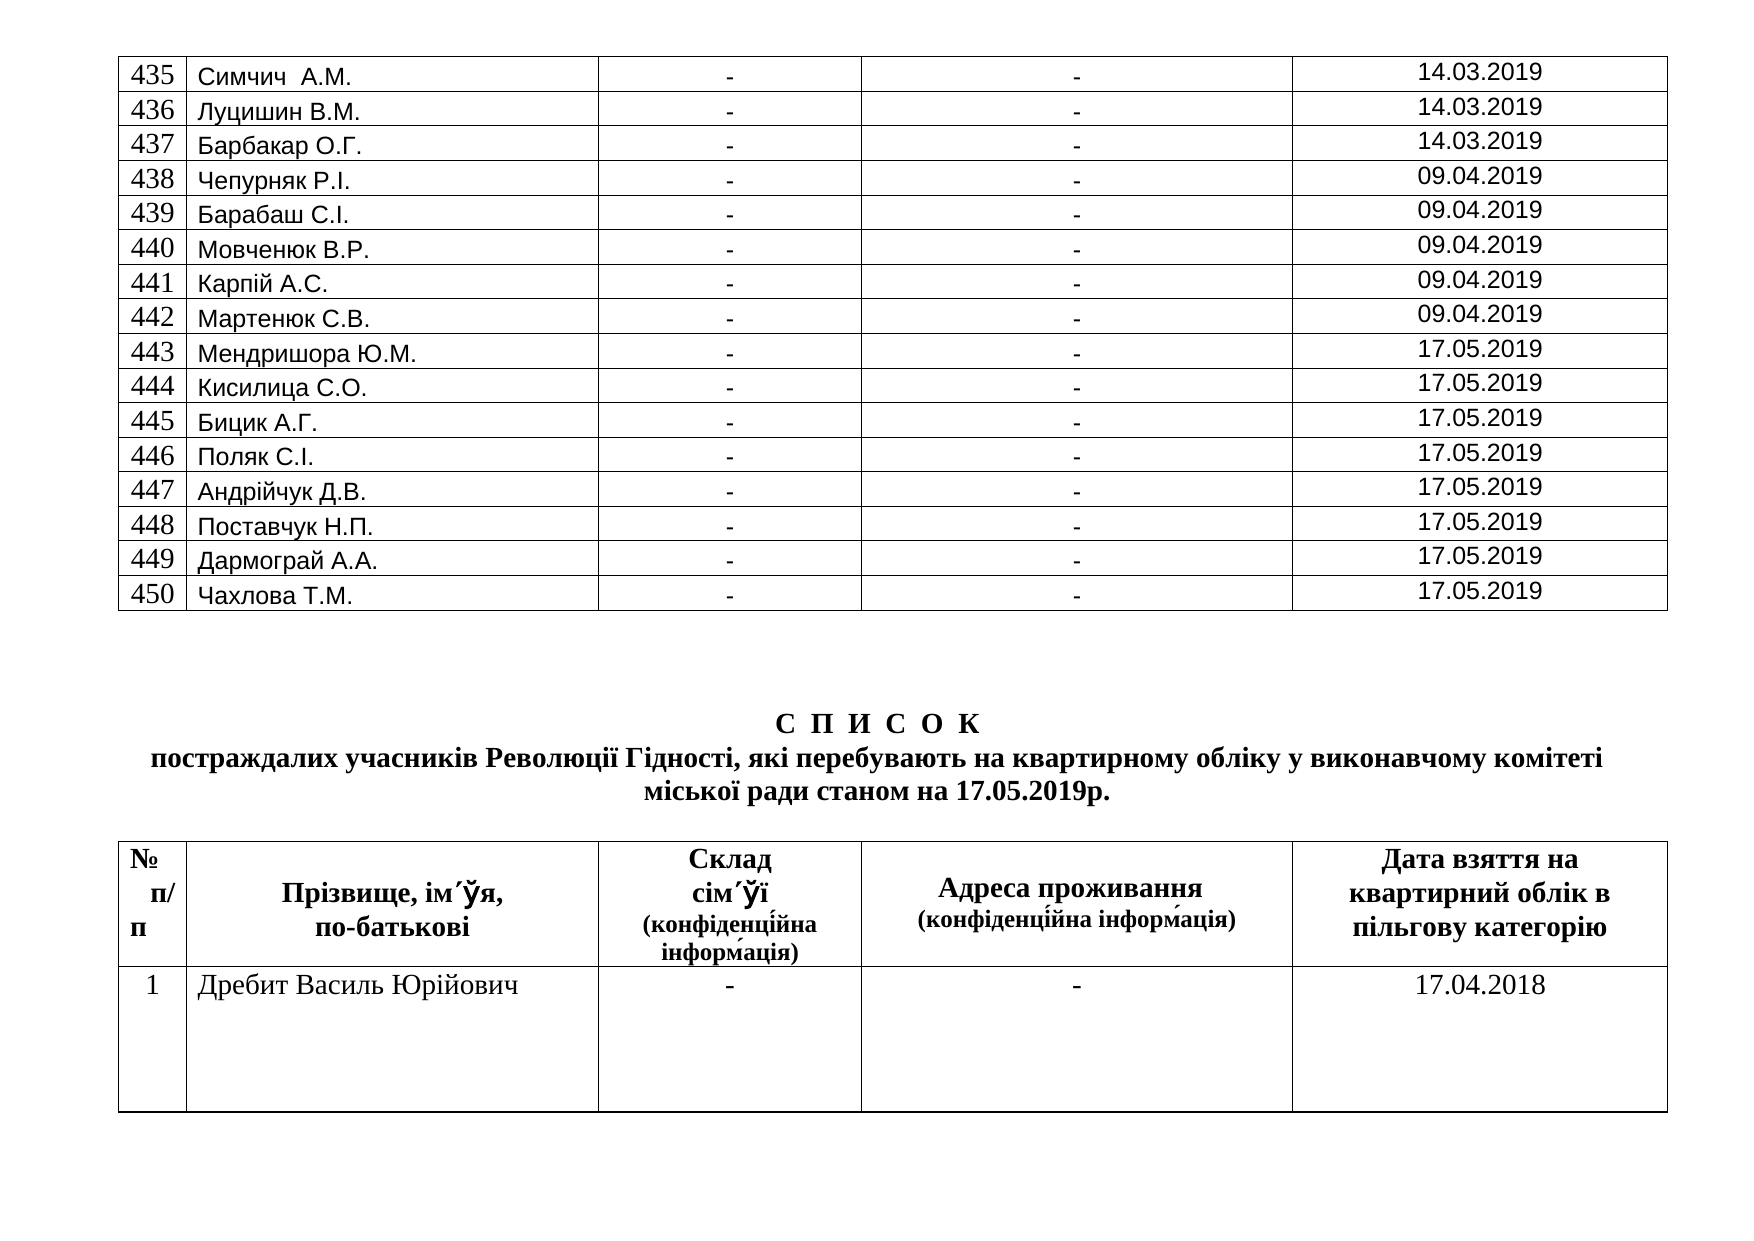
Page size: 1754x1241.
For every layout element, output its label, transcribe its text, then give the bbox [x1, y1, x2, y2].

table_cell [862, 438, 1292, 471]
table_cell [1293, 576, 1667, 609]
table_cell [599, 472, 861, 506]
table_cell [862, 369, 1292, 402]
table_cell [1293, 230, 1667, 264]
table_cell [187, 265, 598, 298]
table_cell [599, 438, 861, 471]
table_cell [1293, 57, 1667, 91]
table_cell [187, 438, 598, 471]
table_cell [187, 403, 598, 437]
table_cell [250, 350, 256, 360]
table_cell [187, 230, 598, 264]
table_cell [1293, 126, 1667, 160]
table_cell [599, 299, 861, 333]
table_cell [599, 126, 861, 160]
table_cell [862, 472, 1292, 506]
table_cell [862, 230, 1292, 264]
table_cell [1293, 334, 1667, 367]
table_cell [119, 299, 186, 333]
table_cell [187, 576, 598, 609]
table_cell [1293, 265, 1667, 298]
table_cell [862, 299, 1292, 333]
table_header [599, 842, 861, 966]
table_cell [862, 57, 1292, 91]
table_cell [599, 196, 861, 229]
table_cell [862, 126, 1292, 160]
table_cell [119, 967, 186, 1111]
text постраждалих учасників Революції Гідності, які перебувають на квартирному обліку у виконавчому комітеті міської ради станом на 17.05.2019р. [118, 740, 1636, 807]
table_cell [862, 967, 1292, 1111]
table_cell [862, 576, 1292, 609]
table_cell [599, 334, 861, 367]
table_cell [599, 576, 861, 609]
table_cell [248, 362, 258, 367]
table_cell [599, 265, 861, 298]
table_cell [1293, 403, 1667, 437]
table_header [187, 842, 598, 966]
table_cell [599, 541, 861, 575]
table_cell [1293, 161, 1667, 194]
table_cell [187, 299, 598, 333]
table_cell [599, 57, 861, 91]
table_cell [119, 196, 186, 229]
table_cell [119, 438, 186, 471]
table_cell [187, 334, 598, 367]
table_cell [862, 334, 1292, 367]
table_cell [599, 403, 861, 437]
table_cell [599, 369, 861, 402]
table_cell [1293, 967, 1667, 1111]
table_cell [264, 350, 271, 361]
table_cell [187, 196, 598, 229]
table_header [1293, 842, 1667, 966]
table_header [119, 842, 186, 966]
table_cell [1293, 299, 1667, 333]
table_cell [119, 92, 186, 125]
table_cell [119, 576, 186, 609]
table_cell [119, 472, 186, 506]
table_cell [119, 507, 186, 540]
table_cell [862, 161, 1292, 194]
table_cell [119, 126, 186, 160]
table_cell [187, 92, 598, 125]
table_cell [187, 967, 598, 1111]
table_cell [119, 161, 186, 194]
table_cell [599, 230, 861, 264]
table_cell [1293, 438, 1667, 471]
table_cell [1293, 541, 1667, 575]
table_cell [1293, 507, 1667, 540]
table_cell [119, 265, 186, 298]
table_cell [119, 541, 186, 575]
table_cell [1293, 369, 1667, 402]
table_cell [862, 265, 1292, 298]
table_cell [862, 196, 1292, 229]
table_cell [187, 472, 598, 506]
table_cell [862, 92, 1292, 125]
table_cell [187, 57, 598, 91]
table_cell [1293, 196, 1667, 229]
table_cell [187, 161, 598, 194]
subtitle С П И С О К [118, 706, 1636, 740]
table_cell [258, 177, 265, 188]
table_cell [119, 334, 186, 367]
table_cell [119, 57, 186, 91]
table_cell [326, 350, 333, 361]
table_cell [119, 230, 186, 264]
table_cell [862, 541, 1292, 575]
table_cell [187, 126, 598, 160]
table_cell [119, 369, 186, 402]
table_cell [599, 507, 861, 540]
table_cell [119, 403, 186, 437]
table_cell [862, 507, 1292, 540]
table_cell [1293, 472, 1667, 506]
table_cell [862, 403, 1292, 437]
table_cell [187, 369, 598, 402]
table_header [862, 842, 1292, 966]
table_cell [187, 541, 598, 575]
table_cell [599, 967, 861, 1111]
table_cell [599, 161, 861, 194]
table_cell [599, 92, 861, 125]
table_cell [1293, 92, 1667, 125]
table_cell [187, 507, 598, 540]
